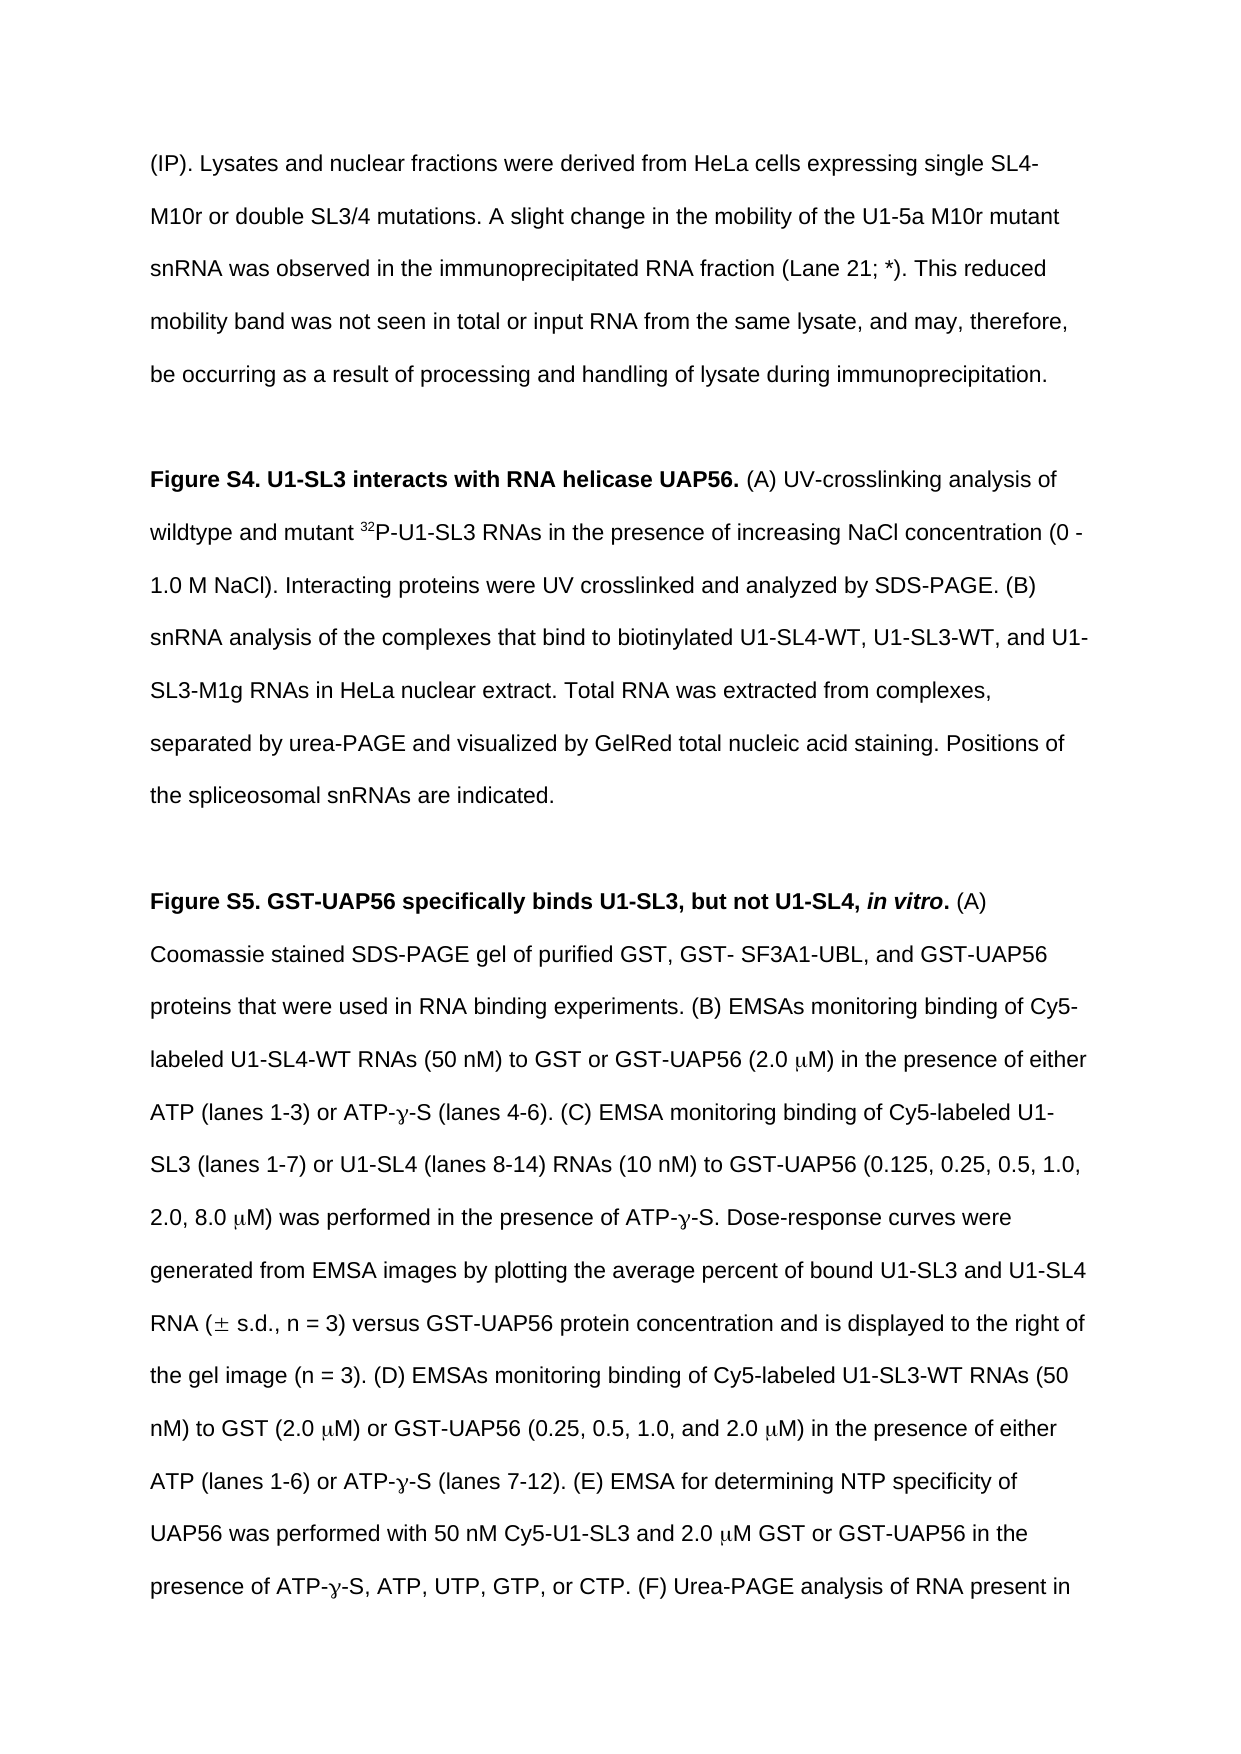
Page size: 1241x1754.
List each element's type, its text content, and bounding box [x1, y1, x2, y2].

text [150, 888, 1090, 1599]
text Figure S4. U1-SL3 interacts with RNA helicase UAP56. (A) UV-crosslinking analysis of wildtype and mutant 32P-U1-SL3 RNAs in the presence of increasing NaCl concentration (0 - 1.0 M NaCl). Interacting proteins were UV crosslinked and analyzed by SDS-PAGE. (B) snRNA analysis of the complexes that bind to biotinylated U1-SL4-WT, U1-SL3-WT, and U1-SL3-M1g RNAs in HeLa nuclear extract. Total RNA was extracted from complexes, separated by urea-PAGE and visualized by GelRed total nucleic acid staining. Positions of the spliceosomal snRNAs are indicated. [150, 466, 1090, 809]
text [150, 150, 1090, 387]
